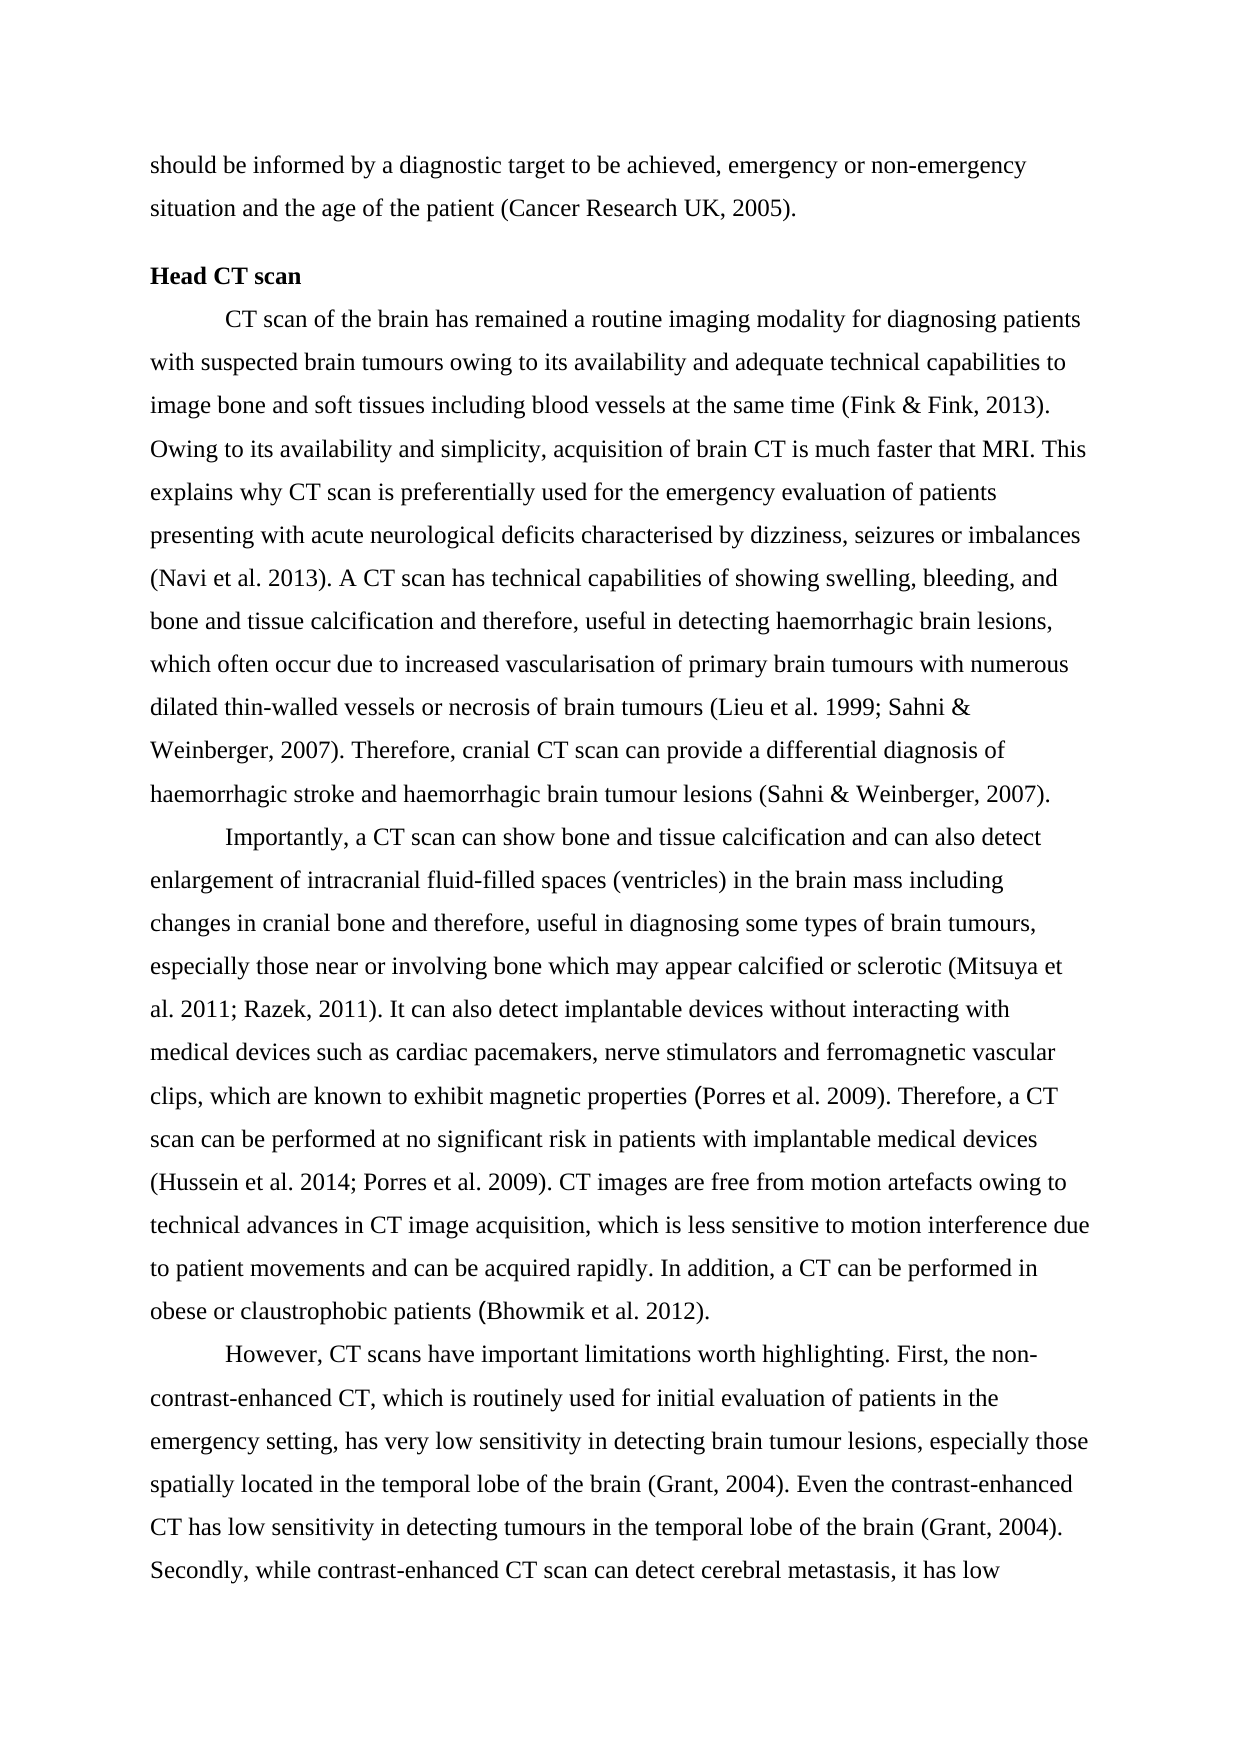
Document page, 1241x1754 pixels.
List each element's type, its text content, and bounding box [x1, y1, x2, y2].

text CT scan of the brain has remained a routine imaging modality for diagnosing patients with suspected brain tumours owing to its availability and adequate technical capabilities to image bone and soft tissues including blood vessels at the same time (Fink & Fink, 2013). Owing to its availability and simplicity, acquisition of brain CT is much faster that MRI. This explains why CT scan is preferentially used for the emergency evaluation of patients presenting with acute neurological deficits characterised by dizziness, seizures or imbalances (Navi et al. 2013). A CT scan has technical capabilities of showing swelling, bleeding, and bone and tissue calcification and therefore, useful in detecting haemorrhagic brain lesions, which often occur due to increased vascularisation of primary brain tumours with numerous dilated thin-walled vessels or necrosis of brain tumours (Lieu et al. 1999; Sahni & Weinberger, 2007). Therefore, cranial CT scan can provide a differential diagnosis of haemorrhagic stroke and haemorrhagic brain tumour lesions (Sahni & Weinberger, 2007). [150, 304, 1090, 807]
text Head CT scan [150, 261, 1090, 290]
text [150, 1339, 1090, 1584]
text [150, 150, 1090, 222]
text Importantly, a CT scan can show bone and tissue calcification and can also detect enlargement of intracranial fluid-filled spaces (ventricles) in the brain mass including changes in cranial bone and therefore, useful in diagnosing some types of brain tumours, especially those near or involving bone which may appear calcified or sclerotic (Mitsuya et al. 2011; Razek, 2011). It can also detect implantable devices without interacting with medical devices such as cardiac pacemakers, nerve stimulators and ferromagnetic vascular clips, which are known to exhibit magnetic properties (Porres et al. 2009). Therefore, a CT scan can be performed at no significant risk in patients with implantable medical devices (Hussein et al. 2014; Porres et al. 2009). CT images are free from motion artefacts owing to technical advances in CT image acquisition, which is less sensitive to motion interference due to patient movements and can be acquired rapidly. In addition, a CT can be performed in obese or claustrophobic patients (Bhowmik et al. 2012). [150, 822, 1090, 1325]
